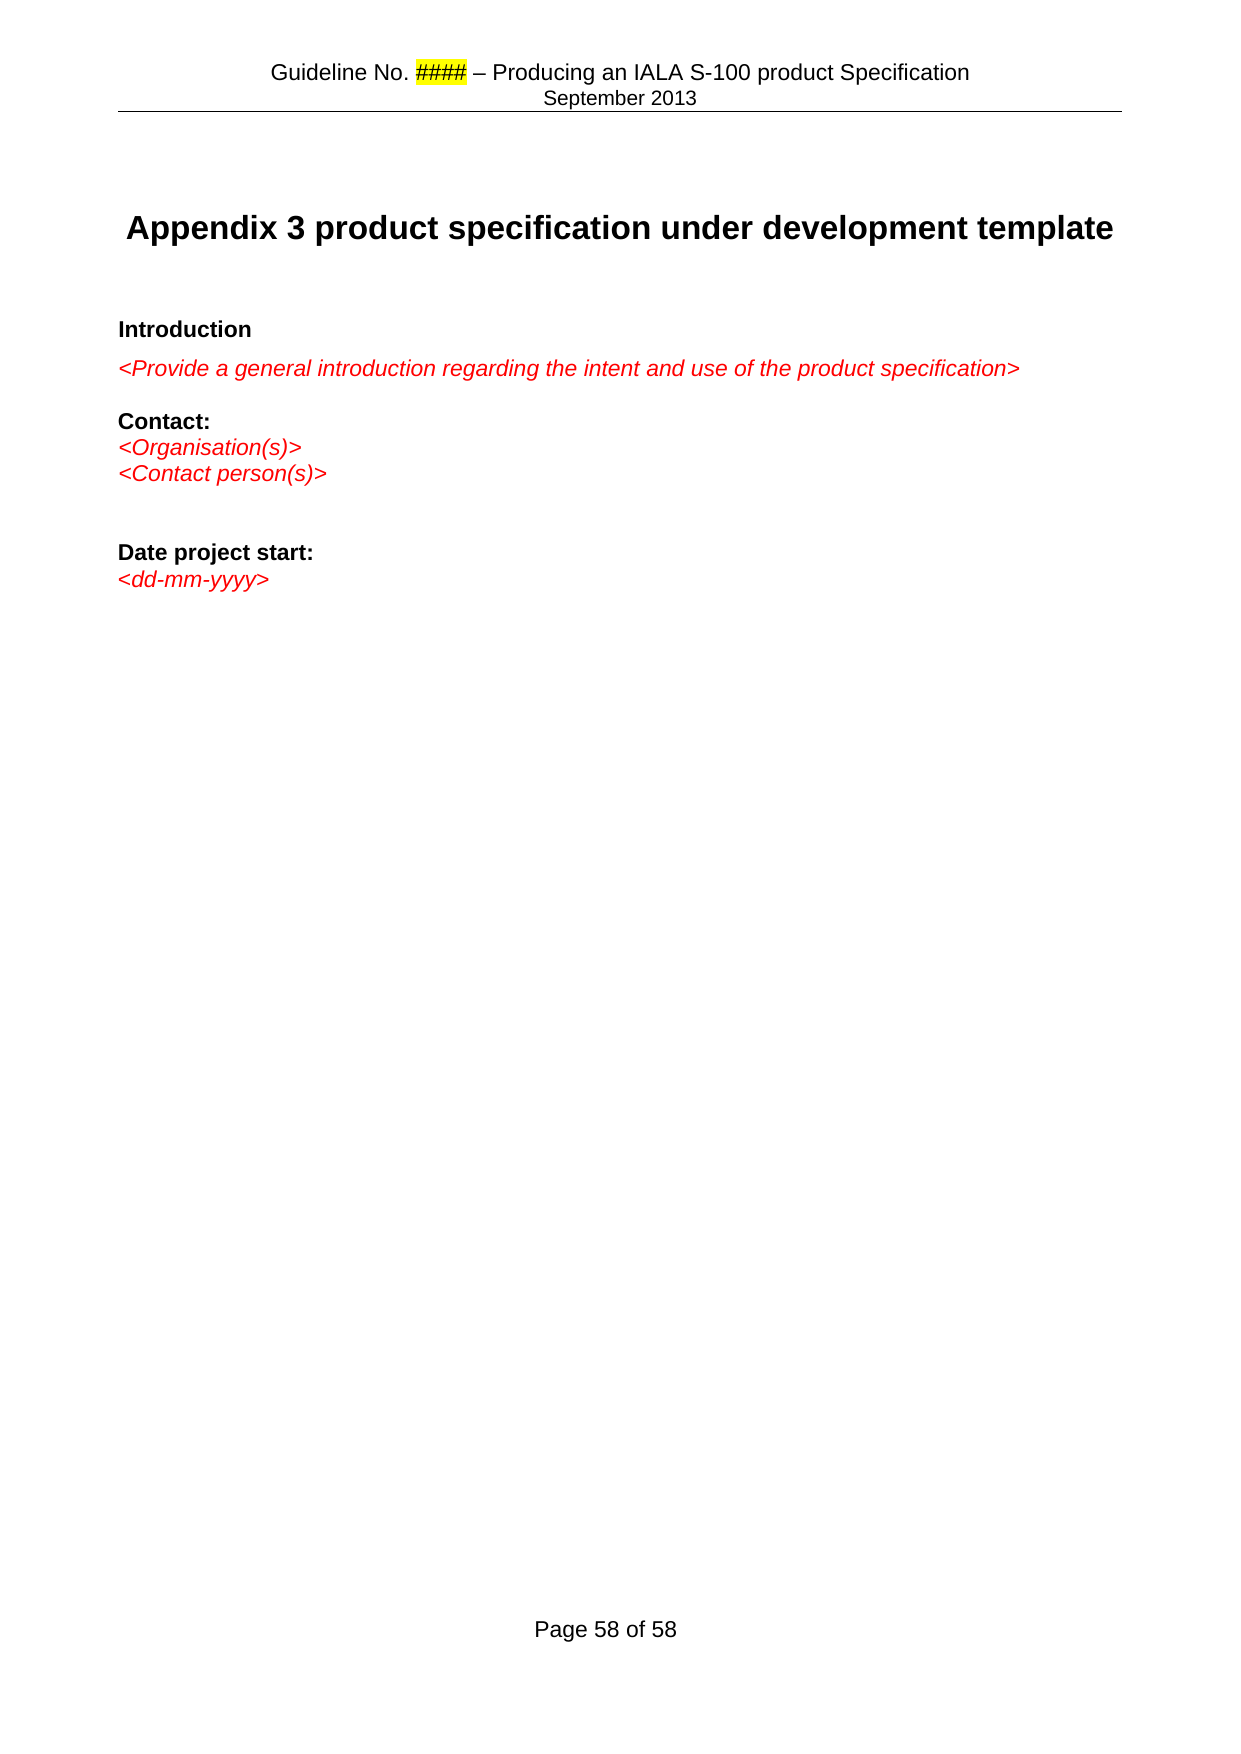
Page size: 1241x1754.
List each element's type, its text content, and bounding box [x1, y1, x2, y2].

text Date project start: [118, 539, 1122, 566]
text <Organisation(s)> [118, 434, 1122, 460]
title Appendix 3 product specification under development template [118, 208, 1122, 246]
text <Provide a general introduction regarding the intent and use of the product specification> [118, 355, 1122, 381]
text <dd-mm-yyyy> [118, 566, 1122, 592]
subtitle Introduction [118, 316, 1122, 342]
text <Contact person(s)> [118, 460, 1122, 487]
text Contact: [118, 408, 1122, 434]
